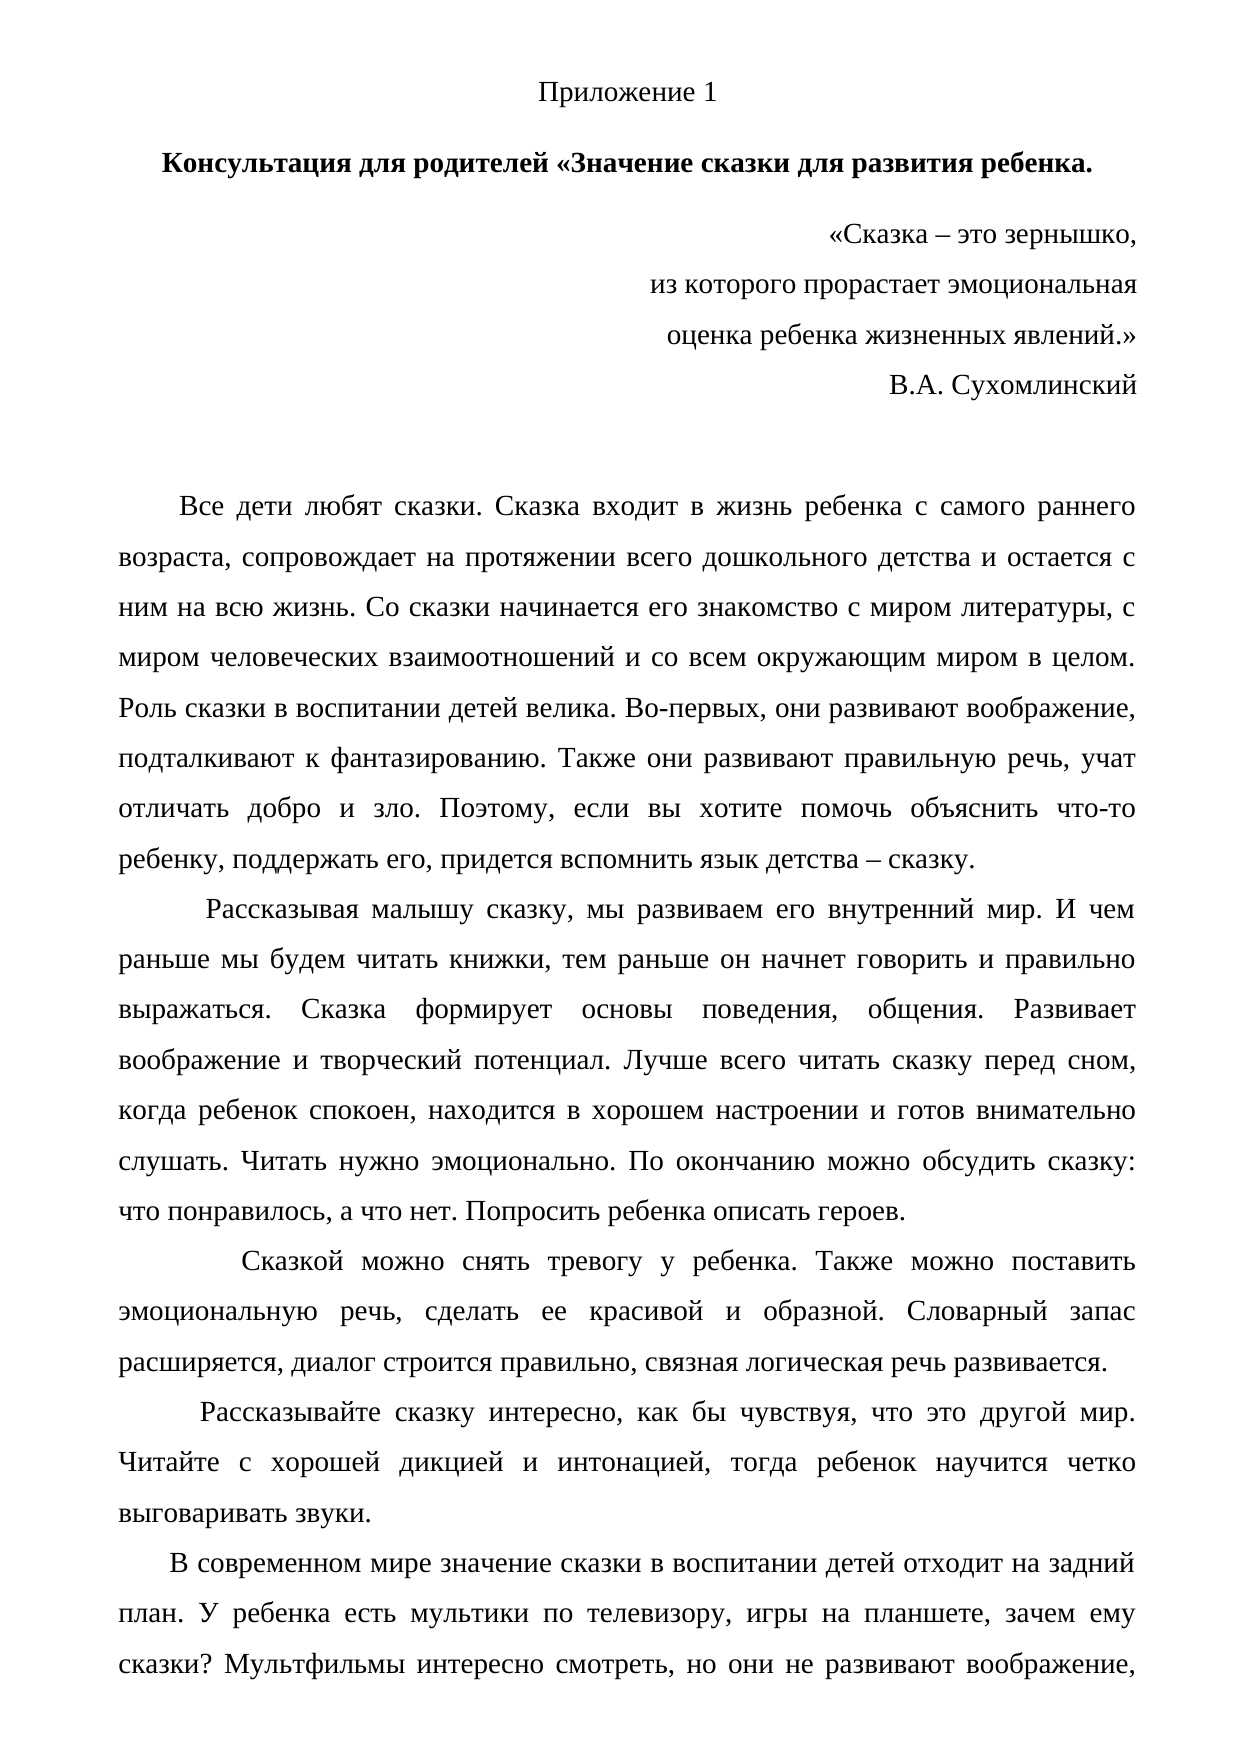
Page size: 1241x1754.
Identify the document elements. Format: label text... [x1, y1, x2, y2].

text Консультация для родителей «Значение сказки для развития ребенка. [118, 145, 1137, 178]
text Рассказывайте сказку интересно, как бы чувствуя, что это другой мир. Читайте с хорошей дикцией и интонацией, тогда ребенок научится четко выговаривать звуки. [118, 1394, 1137, 1528]
text оценка ребенка жизненных явлений.» [118, 317, 1137, 350]
text из которого прорастает эмоциональная [118, 266, 1137, 300]
text «Сказка – это зернышко, [118, 216, 1137, 250]
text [118, 1545, 1137, 1679]
text В.А. Сухомлинский [118, 367, 1137, 401]
text Рассказывая малышу сказку, мы развиваем его внутренний мир. И чем раньше мы будем читать книжки, тем раньше он начнет говорить и правильно выражаться. Сказка формирует основы поведения, общения. Развивает воображение и творческий потенциал. Лучше всего читать сказку перед сном, когда ребенок спокоен, находится в хорошем настроении и готов внимательно слушать. Читать нужно эмоционально. По окончанию можно обсудить сказку: что понравилось, а что нет. Попросить ребенка описать героев. [118, 891, 1137, 1226]
text Приложение 1 [118, 74, 1137, 107]
text Сказкой можно снять тревогу у ребенка. Также можно поставить эмоциональную речь, сделать ее красивой и образной. Словарный запас расширяется, диалог строится правильно, связная логическая речь развивается. [118, 1243, 1137, 1377]
text Все дети любят сказки. Сказка входит в жизнь ребенка с самого раннего возраста, сопровождает на протяжении всего дошкольного детства и остается с ним на всю жизнь. Со сказки начинается его знакомство с миром литературы, с миром человеческих взаимоотношений и со всем окружающим миром в целом. Роль сказки в воспитании детей велика. Во-первых, они развивают воображение, подталкивают к фантазированию. Также они развивают правильную речь, учат отличать добро и зло. Поэтому, если вы хотите помочь объяснить что-то ребенку, поддержать его, придется вспомнить язык детства – сказку. [118, 488, 1137, 874]
